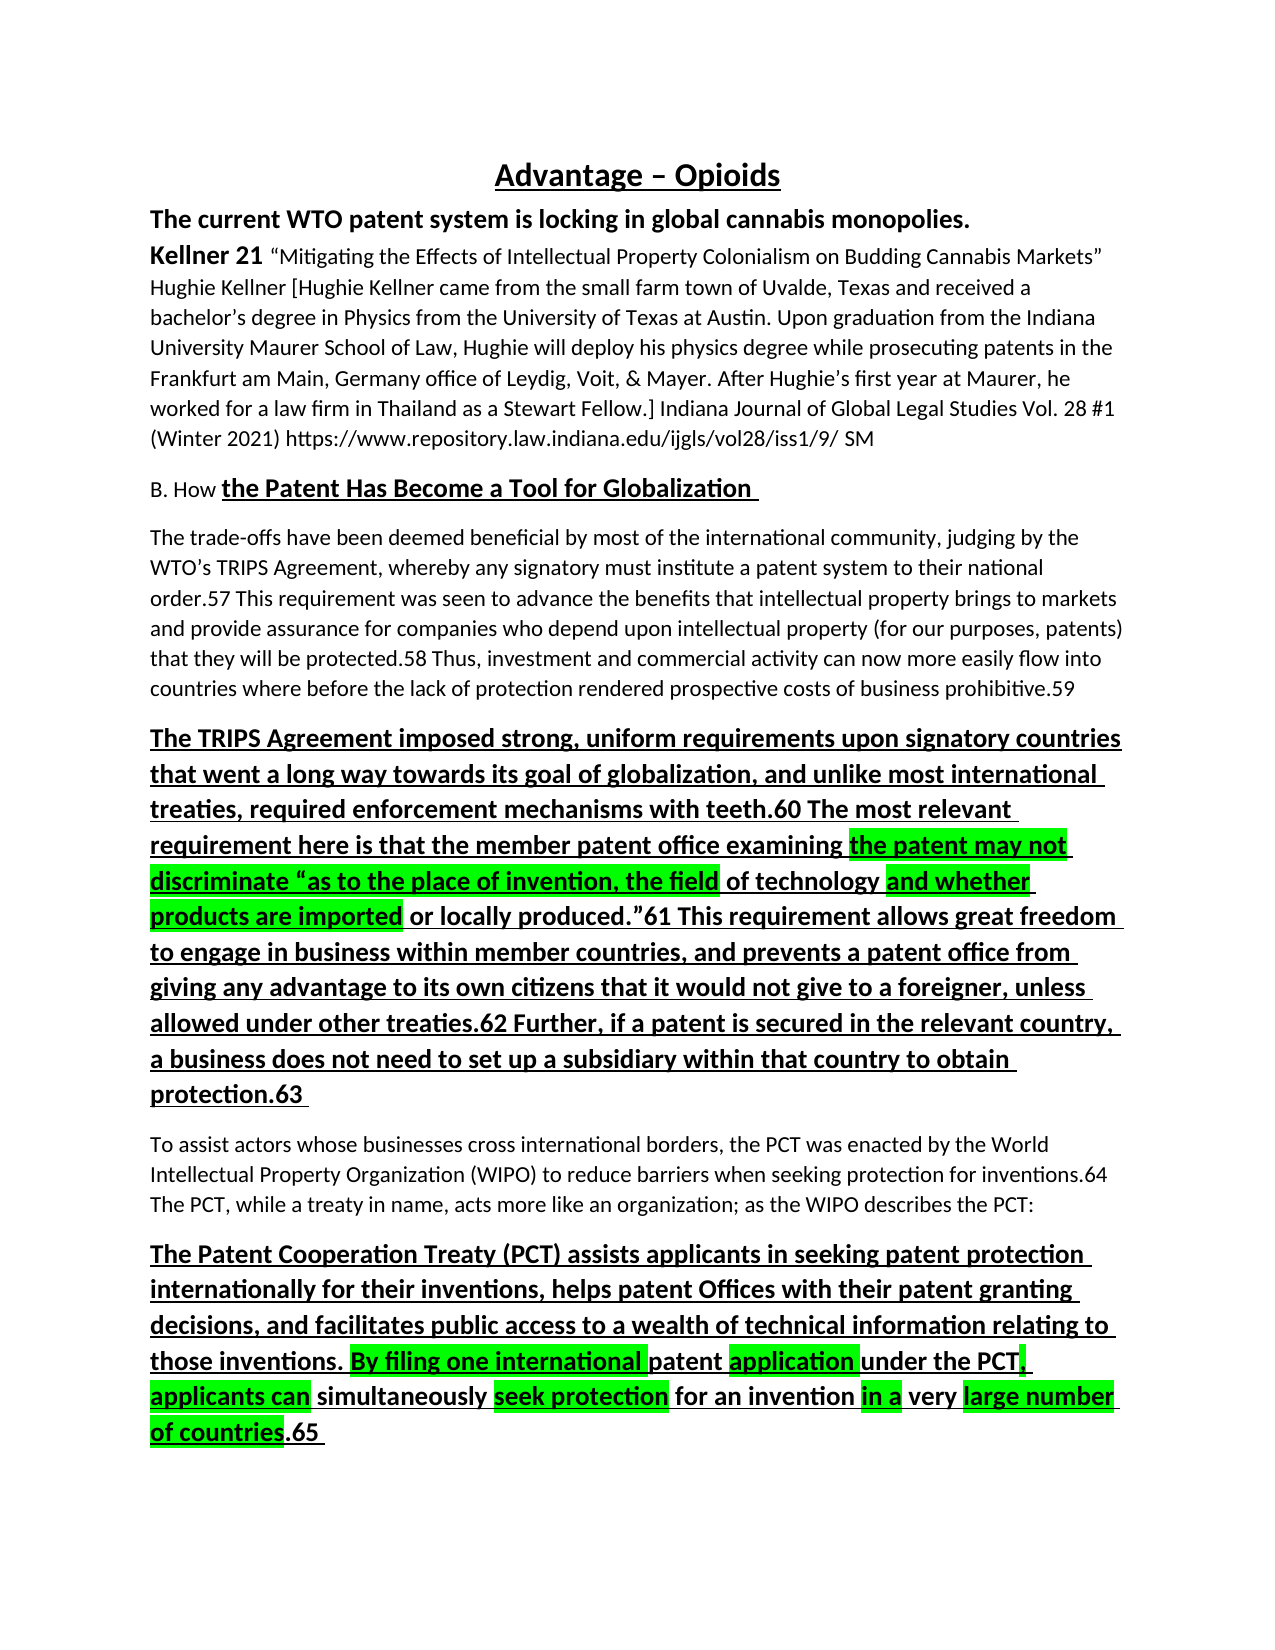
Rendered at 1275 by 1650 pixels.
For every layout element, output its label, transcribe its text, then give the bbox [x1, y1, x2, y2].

subtitle Advantage – Opioids [150, 154, 1125, 195]
subtitle The current WTO patent system is locking in global cannabis monopolies. [150, 202, 1125, 235]
text The TRIPS Agreement imposed strong, uniform requirements upon signatory countries that went a long way towards its goal of globalization, and unlike most international treaties, required enforcement mechanisms with teeth.60 The most relevant requirement here is that the member patent office examining the patent may not discriminate “as to the place of invention, the field of technology and whether products are imported or locally produced.”61 This requirement allows great freedom to engage in business within member countries, and prevents a patent office from giving any advantage to its own citizens that it would not give to a foreigner, unless allowed under other treaties.62 Further, if a patent is secured in the relevant country, a business does not need to set up a subsidiary within that country to obtain protection.63 [150, 721, 1125, 1111]
text The trade-offs have been deemed beneficial by most of the international community, judging by the WTO’s TRIPS Agreement, whereby any signatory must institute a patent system to their national order.57 This requirement was seen to advance the benefits that intellectual property brings to markets and provide assurance for companies who depend upon intellectual property (for our purposes, patents) that they will be protected.58 Thus, investment and commercial activity can now more easily flow into countries where before the lack of protection rendered prospective costs of business prohibitive.59 [150, 523, 1125, 702]
text To assist actors whose businesses cross international borders, the PCT was enacted by the World Intellectual Property Organization (WIPO) to reduce barriers when seeking protection for inventions.64 The PCT, while a treaty in name, acts more like an organization; as the WIPO describes the PCT: [150, 1130, 1125, 1218]
text Kellner 21 “Mitigating the Effects of Intellectual Property Colonialism on Budding Cannabis Markets” Hughie Kellner [Hughie Kellner came from the small farm town of Uvalde, Texas and received a bachelor’s degree in Physics from the University of Texas at Austin. Upon graduation from the Indiana University Maurer School of Law, Hughie will deploy his physics degree while prosecuting patents in the Frankfurt am Main, Germany office of Leydig, Voit, & Mayer. After Hughie’s first year at Maurer, he worked for a law firm in Thailand as a Stewart Fellow.] Indiana Journal of Global Legal Studies Vol. 28 #1 (Winter 2021) https://www.repository.law.indiana.edu/ijgls/vol28/iss1/9/ SM [150, 238, 1125, 452]
text B. How the Patent Has Become a Tool for Globalization [150, 471, 1125, 504]
text The Patent Cooperation Treaty (PCT) assists applicants in seeking patent protection internationally for their inventions, helps patent Offices with their patent granting decisions, and facilitates public access to a wealth of technical information relating to those inventions. By filing one international patent application under the PCT, applicants can simultaneously seek protection for an invention in a very large number of countries.65 [150, 1237, 1125, 1448]
